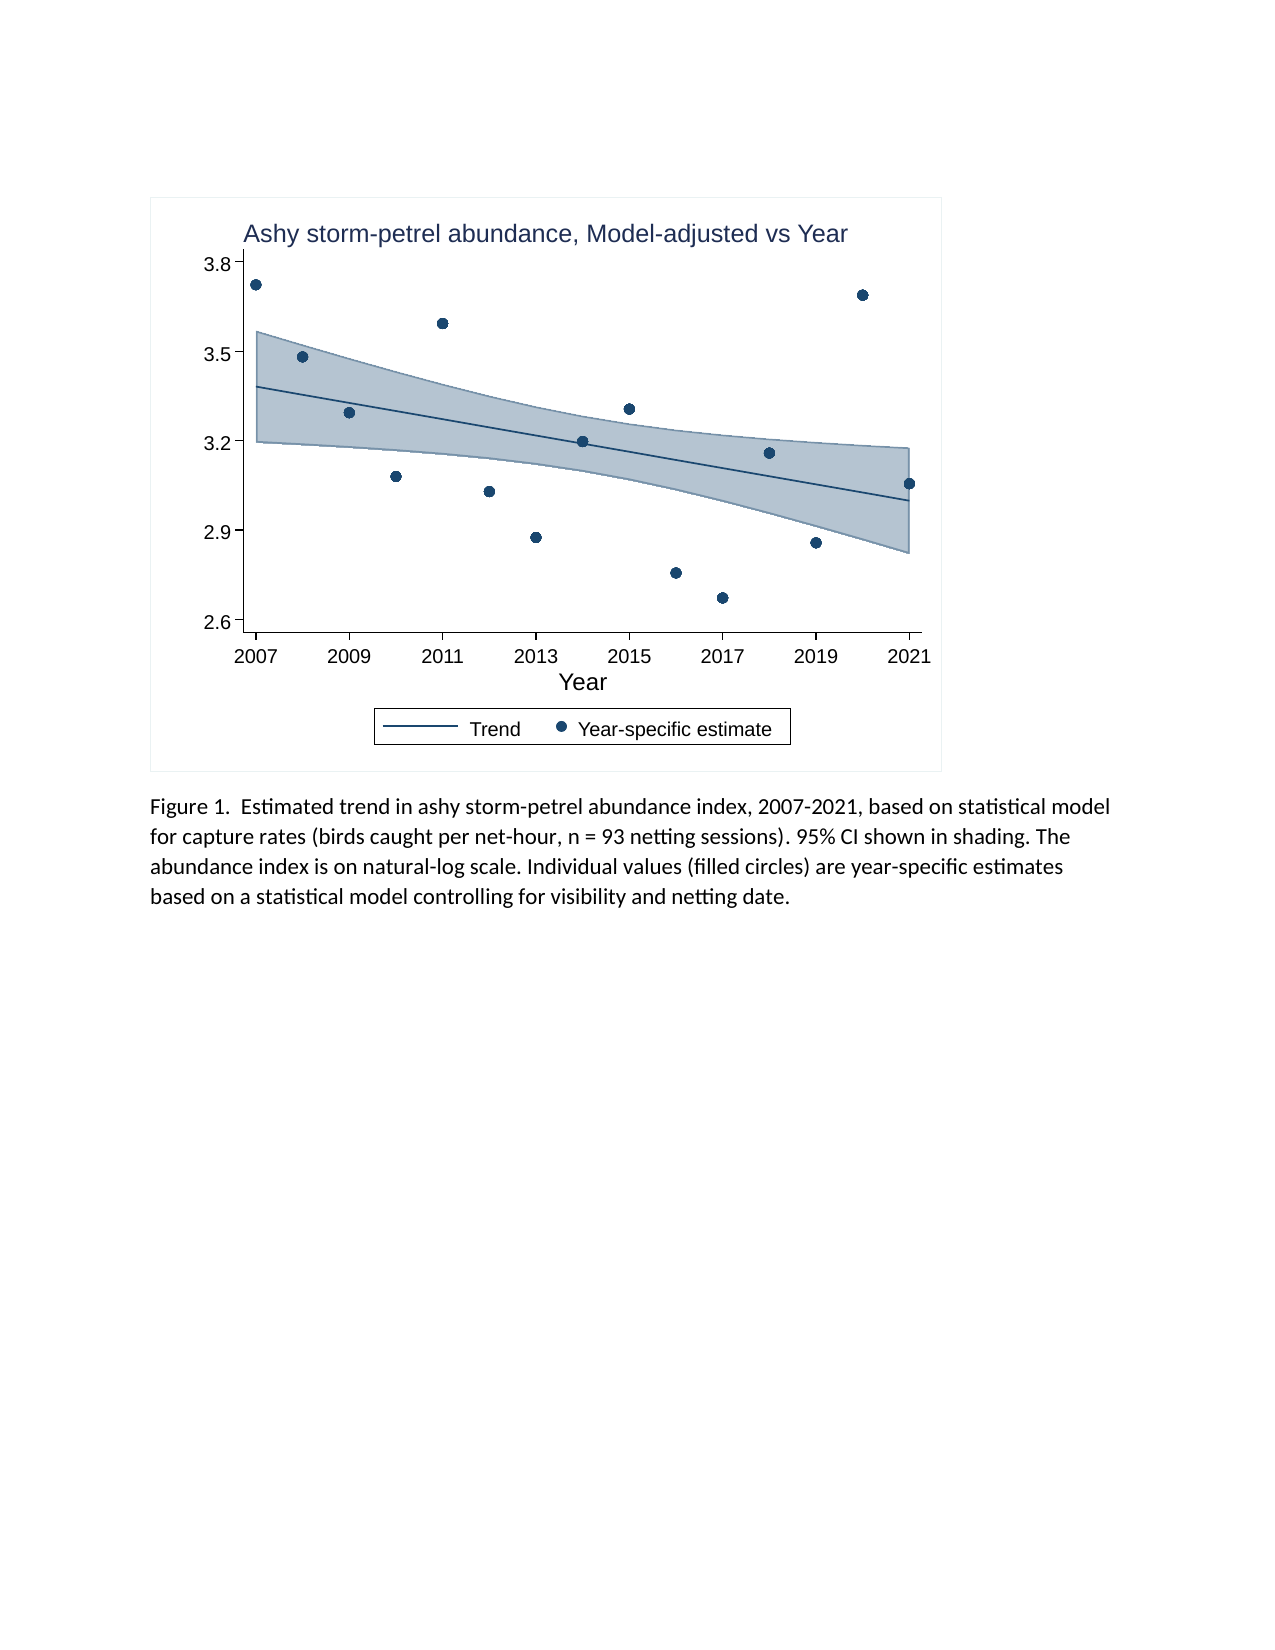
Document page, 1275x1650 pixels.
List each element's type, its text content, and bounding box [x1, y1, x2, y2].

text Figure 1. Estimated trend in ashy storm-petrel abundance index, 2007-2021, based on statistical model for capture rates (birds caught per net-hour, n = 93 netting sessions). 95% CI shown in shading. The abundance index is on natural-log scale. Individual values (filled circles) are year-specific estimates based on a statistical model controlling for visibility and netting date. [150, 792, 1125, 910]
